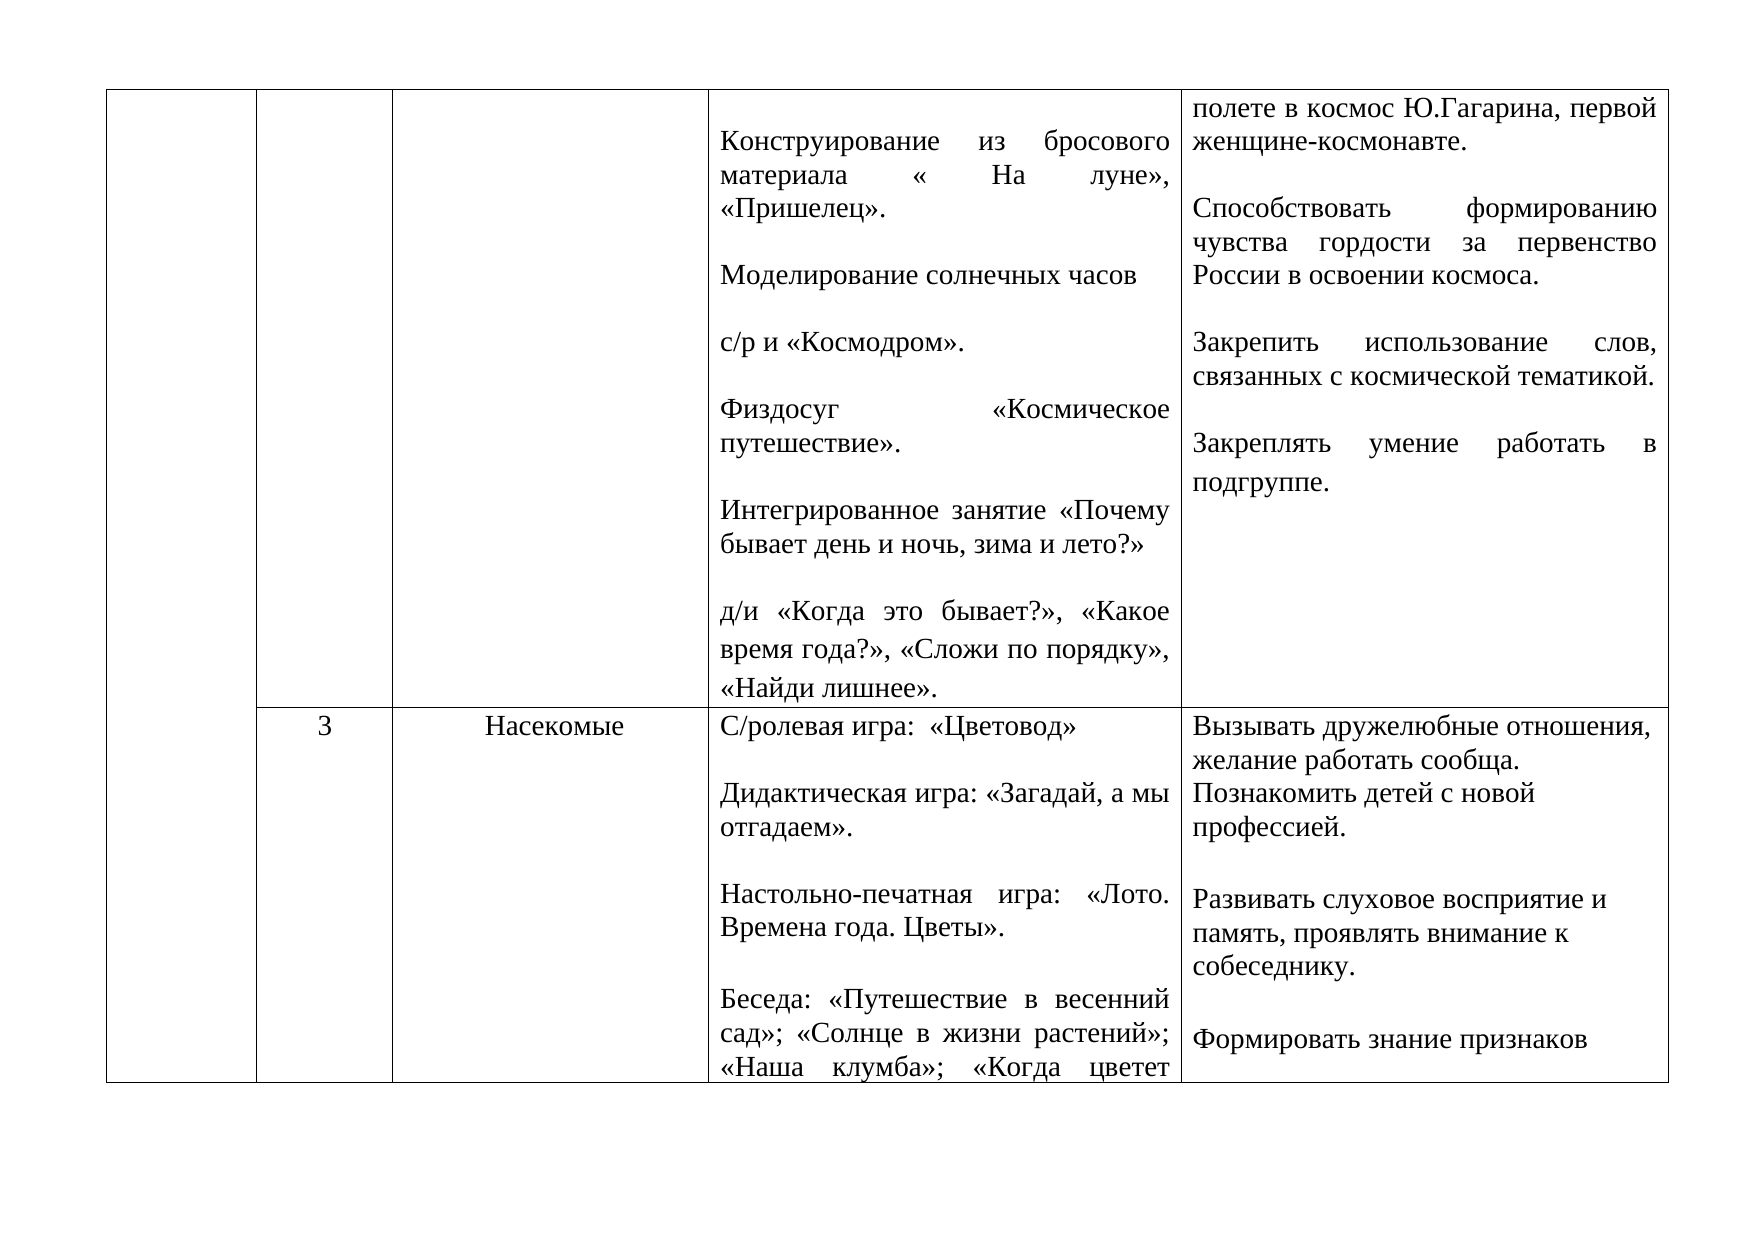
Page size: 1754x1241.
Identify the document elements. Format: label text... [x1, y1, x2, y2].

table_cell Насекомые [393, 708, 708, 1082]
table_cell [1182, 90, 1668, 707]
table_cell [709, 90, 1181, 707]
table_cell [709, 708, 1181, 1082]
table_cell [1182, 708, 1668, 1082]
table_cell 2 [257, 90, 392, 707]
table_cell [393, 90, 708, 707]
table_cell 3 [257, 708, 392, 1082]
